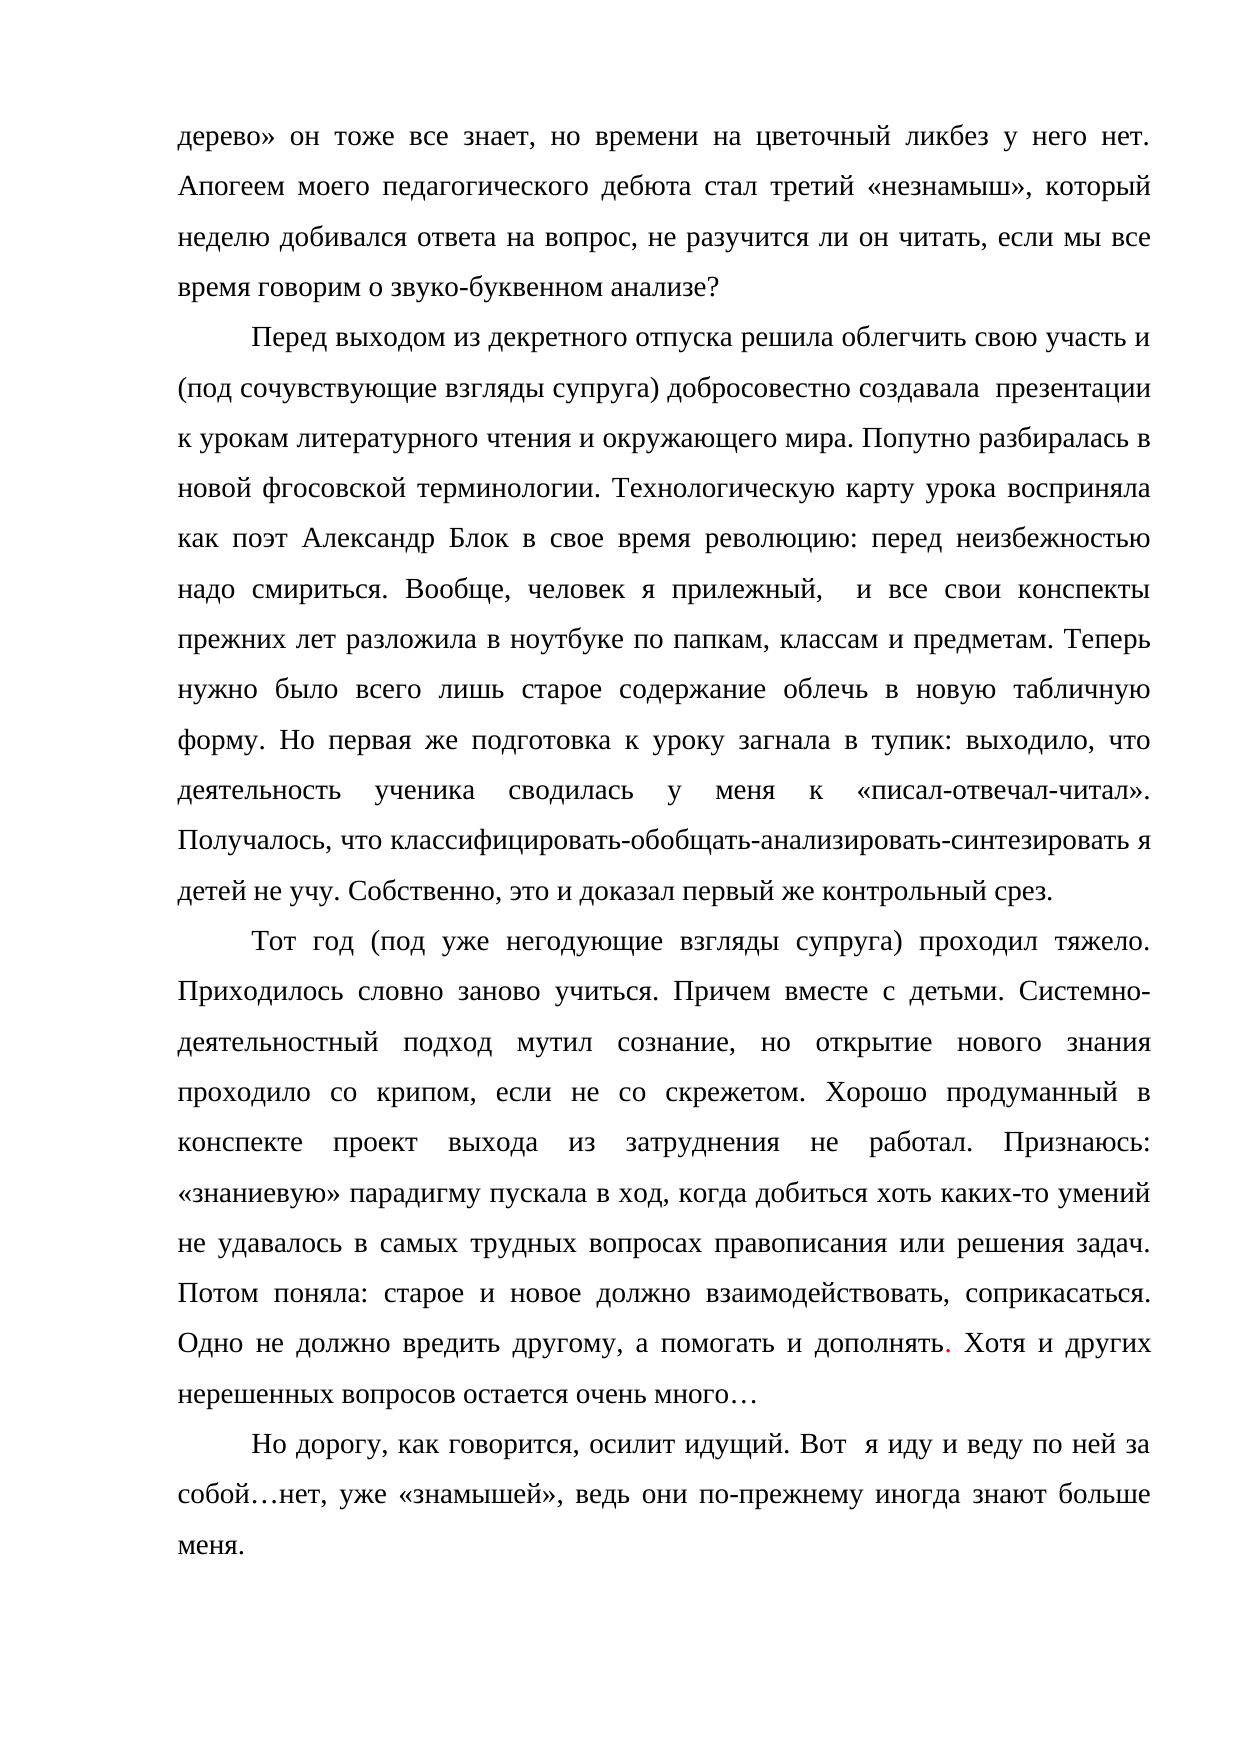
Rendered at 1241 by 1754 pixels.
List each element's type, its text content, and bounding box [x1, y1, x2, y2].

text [177, 118, 1152, 303]
text Тот год (под уже негодующие взгляды супруга) проходил тяжело. Приходилось словно заново учиться. Причем вместе с детьми. Системно-деятельностный подход мутил сознание, но открытие нового знания проходило со крипом, если не со скрежетом. Хорошо продуманный в конспекте проект выхода из затруднения не работал. Признаюсь: «знаниевую» парадигму пускала в ход, когда добиться хоть каких-то умений не удавалось в самых трудных вопросах правописания или решения задач. Потом поняла: старое и новое должно взаимодействовать, соприкасаться. Одно не должно вредить другому, а помогать и дополнять. Хотя и других нерешенных вопросов остается очень много… [177, 923, 1152, 1409]
text Перед выходом из декретного отпуска решила облегчить свою участь и (под сочувствующие взгляды супруга) добросовестно создавала презентации к урокам литературного чтения и окружающего мира. Попутно разбиралась в новой фгосовской терминологии. Технологическую карту урока восприняла как поэт Александр Блок в свое время революцию: перед неизбежностью надо смириться. Вообще, человек я прилежный, и все свои конспекты прежних лет разложила в ноутбуке по папкам, классам и предметам. Теперь нужно было всего лишь старое содержание облечь в новую табличную форму. Но первая же подготовка к уроку загнала в тупик: выходило, что деятельность ученика сводилась у меня к «писал-отвечал-читал». Получалось, что классифицировать-обобщать-анализировать-синтезировать я детей не учу. Собственно, это и доказал первый же контрольный срез. [177, 319, 1152, 906]
text Но дорогу, как говорится, осилит идущий. Вот я иду и веду по ней за собой…нет, уже «знамышей», ведь они по-прежнему иногда знают больше меня. [177, 1426, 1152, 1560]
